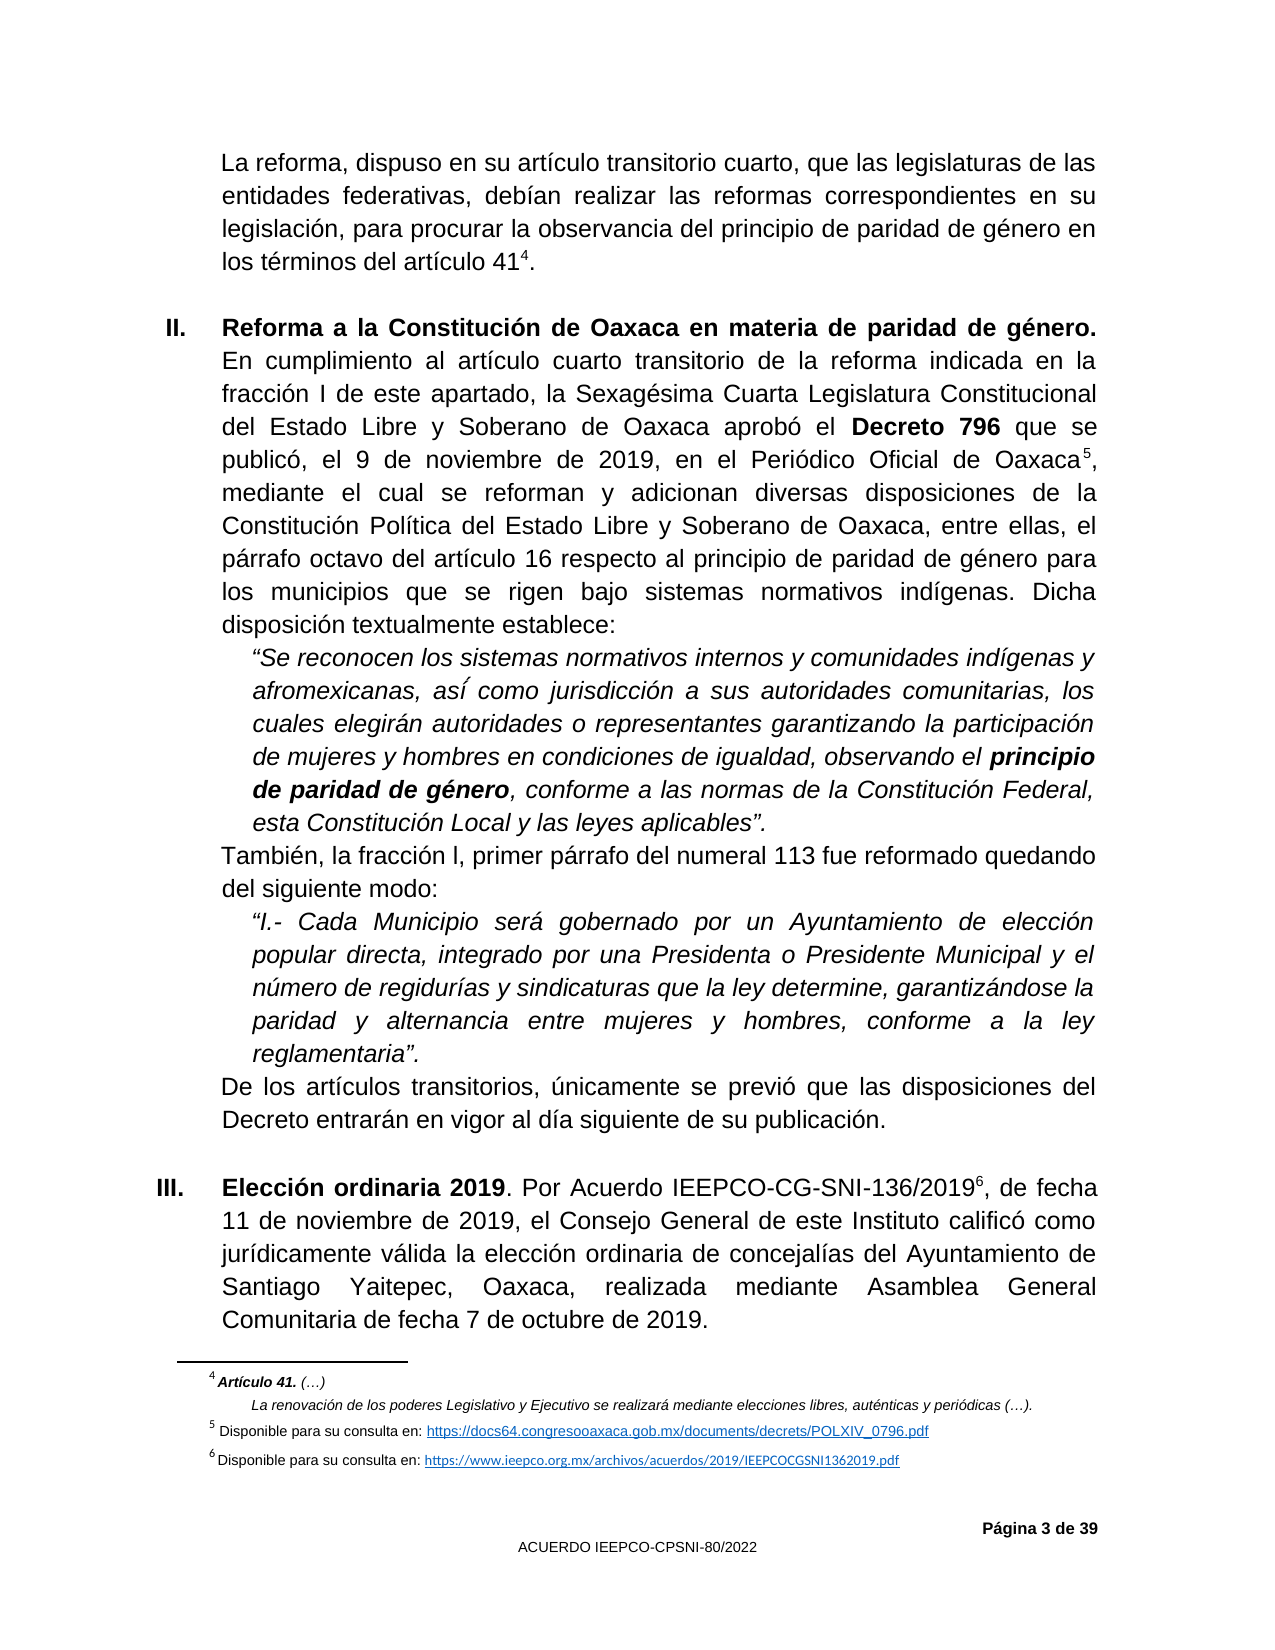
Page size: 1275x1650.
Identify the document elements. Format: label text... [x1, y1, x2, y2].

list Elección ordinaria 2019. Por Acuerdo IEEPCO-CG-SNI‐136/2019, de fecha 11 de noviembre de 2019, el Consejo General de este Instituto calificó como jurídicamente válida la elección ordinaria de concejalías del Ayuntamiento de Santiago Yaitepec, Oaxaca, realizada mediante Asamblea General Comunitaria de fecha 7 de octubre de 2019. [184, 1171, 1098, 1333]
list La reforma, dispuso en su artículo transitorio cuarto, que las legislaturas de las entidades federativas, debían realizar las reformas correspondientes en su legislación, para procurar la observancia del principio de paridad de género en los términos del artículo 41. [221, 148, 1098, 276]
list “Se reconocen los sistemas normativos internos y comunidades indígenas y afromexicanas, así́ como jurisdicción a sus autoridades comunitarias, los cuales elegirán autoridades o representantes garantizando la participación de mujeres y hombres en condiciones de igualdad, observando el principio de paridad de género, conforme a las normas de la Constitución Federal, esta Constitución Local y las leyes aplicables”. [251, 643, 1098, 837]
list También, la fracción l, primer párrafo del numeral 113 fue reformado quedando del siguiente modo: [221, 841, 1098, 903]
list “I.- Cada Municipio será gobernado por un Ayuntamiento de elección popular directa, integrado por una Presidenta o Presidente Municipal y el número de regidurías y sindicaturas que la ley determine, garantizándose la paridad y alternancia entre mujeres y hombres, conforme a la ley reglamentaria”. [251, 907, 1098, 1068]
list Reforma a la Constitución de Oaxaca en materia de paridad de género. En cumplimiento al artículo cuarto transitorio de la reforma indicada en la fracción I de este apartado, la Sexagésima Cuarta Legislatura Constitucional del Estado Libre y Soberano de Oaxaca aprobó el Decreto 796 que se publicó, el 9 de noviembre de 2019, en el Periódico Oficial de Oaxaca, mediante el cual se reforman y adicionan diversas disposiciones de la Constitución Política del Estado Libre y Soberano de Oaxaca, entre ellas, el párrafo octavo del artículo 16 respecto al principio de paridad de género para los municipios que se rigen bajo sistemas normativos indígenas. Dicha disposición textualmente establece: [186, 313, 1098, 639]
list De los artículos transitorios, únicamente se previó que las disposiciones del Decreto entrarán en vigor al día siguiente de su publicación. [221, 1072, 1098, 1134]
